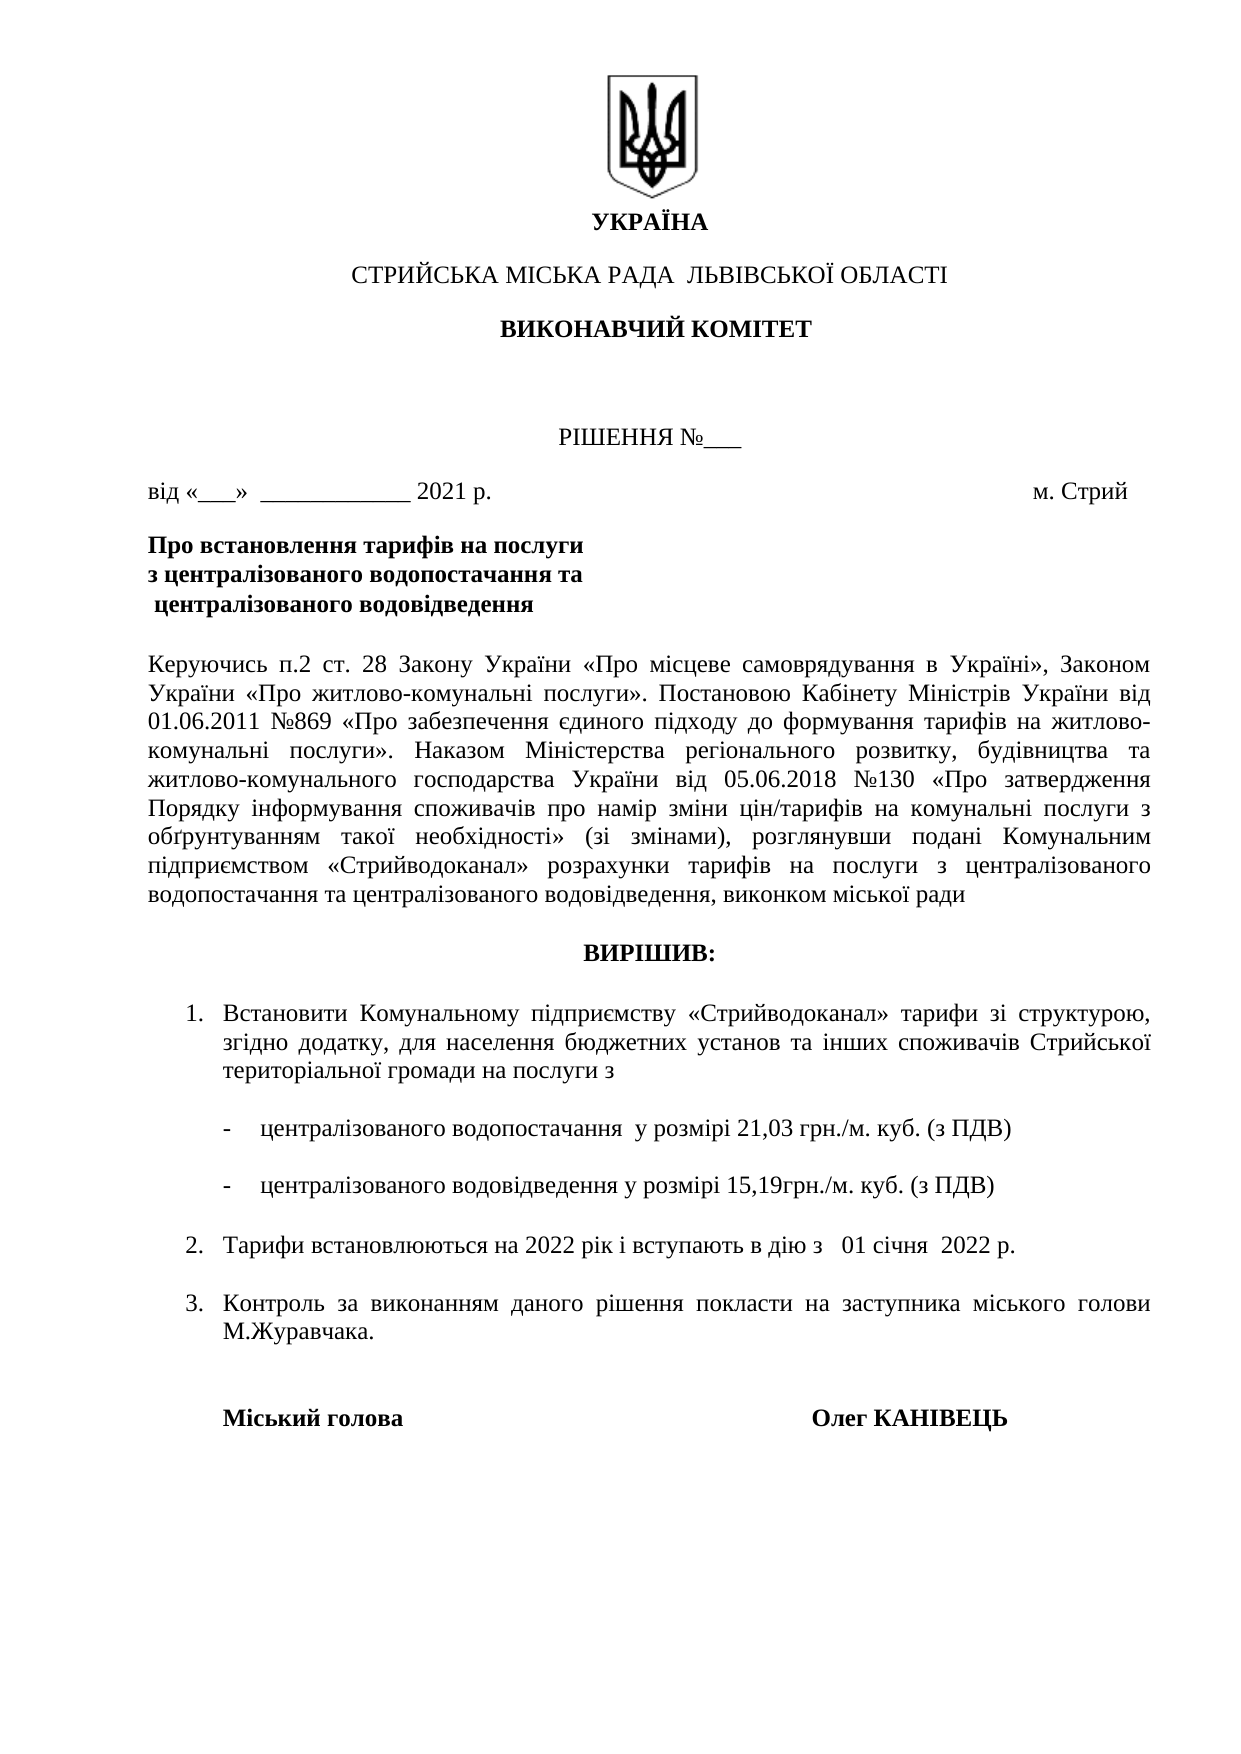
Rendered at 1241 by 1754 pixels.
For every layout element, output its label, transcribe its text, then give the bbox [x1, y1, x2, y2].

text централізованого водовідведення [148, 589, 1152, 618]
text СТРИЙСЬКА МІСЬКА РАДА ЛЬВІВСЬКОЇ ОБЛАСТІ [148, 261, 1152, 289]
text ВИКОНАВЧИЙ КОМІТЕТ [148, 314, 1152, 343]
text Україна [148, 88, 1152, 235]
text з централізованого водопостачання та [148, 559, 1152, 588]
list централізованого водопостачання у розмірі 21,03 грн./м. куб. (з ПДВ) [223, 1113, 1152, 1142]
list централізованого водовідведення у розмірі 15,19грн./м. куб. (з ПДВ) [223, 1171, 1152, 1199]
text Про встановлення тарифів на послуги [148, 530, 1152, 558]
list Міський голова Олег КАНІВЕЦЬ [223, 1403, 1152, 1431]
list Тарифи встановлюються на 2022 рік і вступають в дію з 01 січня 2022 р. [185, 1230, 1152, 1259]
list Встановити Комунальному підприємству «Стрийводоканал» тарифи зі структурою, згідно додатку, для населення бюджетних установ та інших споживачів Стрийської територіальної громади на послуги з [185, 998, 1152, 1084]
list Контроль за виконанням даного рішення покласти на заступника міського голови М.Журавчака. [185, 1288, 1152, 1345]
text від «___» ____________ 2021 р. м. Стрий [148, 476, 1152, 505]
text Керуючись п.2 ст. 28 Закону України «Про місцеве самоврядування в Україні», Законом України «Про житлово-комунальні послуги». Постановою Кабінету Міністрів України від 01.06.2011 №869 «Про забезпечення єдиного підходу до формування тарифів на житлово-комунальні послуги». Наказом Міністерства регіонального розвитку, будівництва та житлово-комунального господарства України від 05.06.2018 №130 «Про затвердження Порядку інформування споживачів про намір зміни цін/тарифів на комунальні послуги з обґрунтуванням такої необхідності» (зі змінами), розглянувши подані Комунальним підприємством «Стрийводоканал» розрахунки тарифів на послуги з централізованого водопостачання та централізованого водовідведення, виконком міської ради [148, 649, 1152, 908]
text ВИРІШИВ: [148, 938, 1152, 967]
picture [599, 71, 707, 203]
text РІШЕННЯ №___ [148, 422, 1152, 451]
